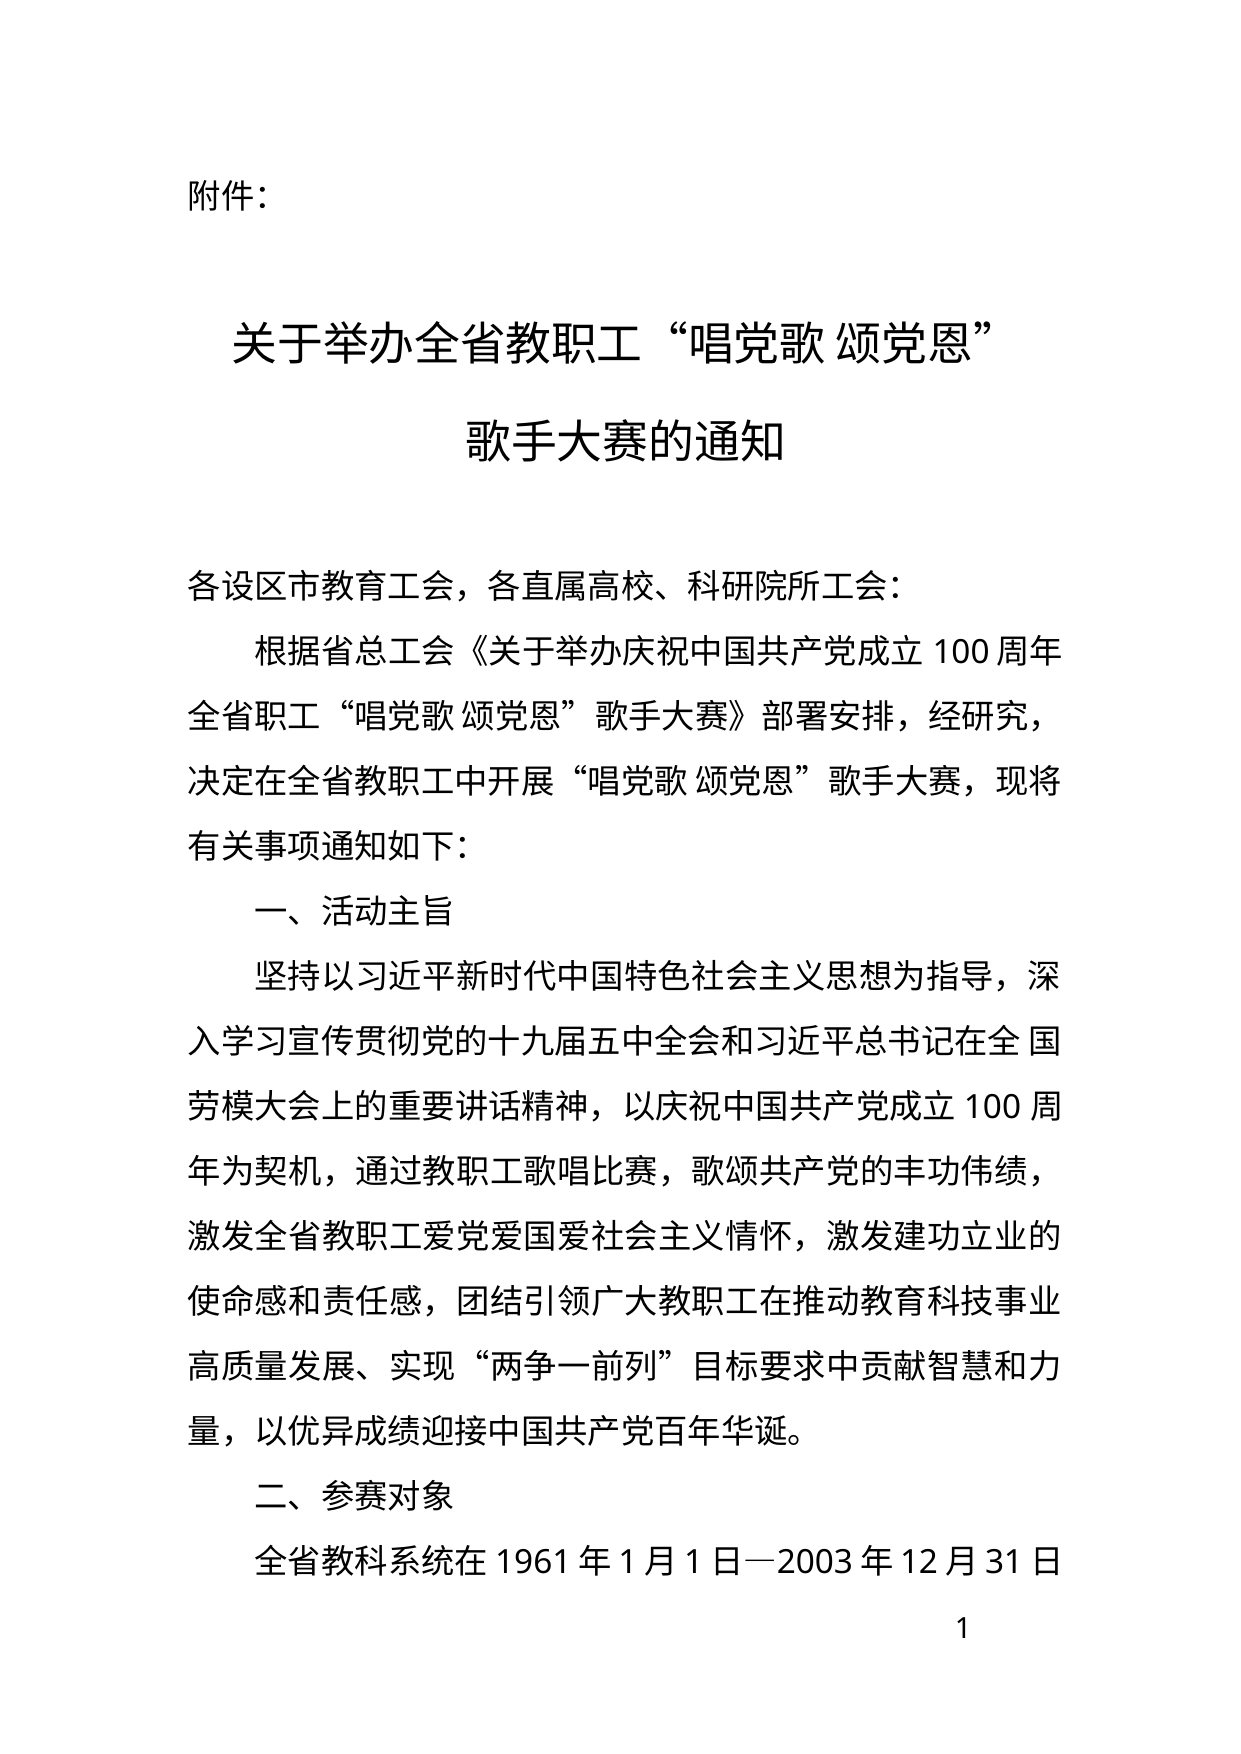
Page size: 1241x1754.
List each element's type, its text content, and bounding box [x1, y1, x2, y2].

text 各设区市教育工会，各直属高校、科研院所工会： [187, 552, 1063, 617]
text 歌手大赛的通知 [187, 389, 1063, 487]
text 一、活动主旨 [187, 877, 1063, 942]
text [187, 1527, 1063, 1592]
text 附件： [187, 162, 1063, 227]
text 坚持以习近平新时代中国特色社会主义思想为指导，深入学习宣传贯彻党的十九届五中全会和习近平总书记在全 国劳模大会上的重要讲话精神，以庆祝中国共产党成立100 周年为契机，通过教职工歌唱比赛，歌颂共产党的丰功伟绩，激发全省教职工爱党爱国爱社会主义情怀，激发建功立业的使命感和责任感，团结引领广大教职工在推动教育科技事业高质量发展、实现“两争一前列”目标要求中贡献智慧和力量，以优异成绩迎接中国共产党百年华诞。 [187, 942, 1063, 1462]
text 关于举办全省教职工“唱党歌 颂党恩” [187, 292, 1063, 389]
text 二、参赛对象 [187, 1462, 1063, 1527]
text 根据省总工会《关于举办庆祝中国共产党成立100周年全省职工“唱党歌 颂党恩”歌手大赛》部署安排，经研究，决定在全省教职工中开展“唱党歌 颂党恩”歌手大赛，现将有关事项通知如下： [187, 617, 1063, 877]
